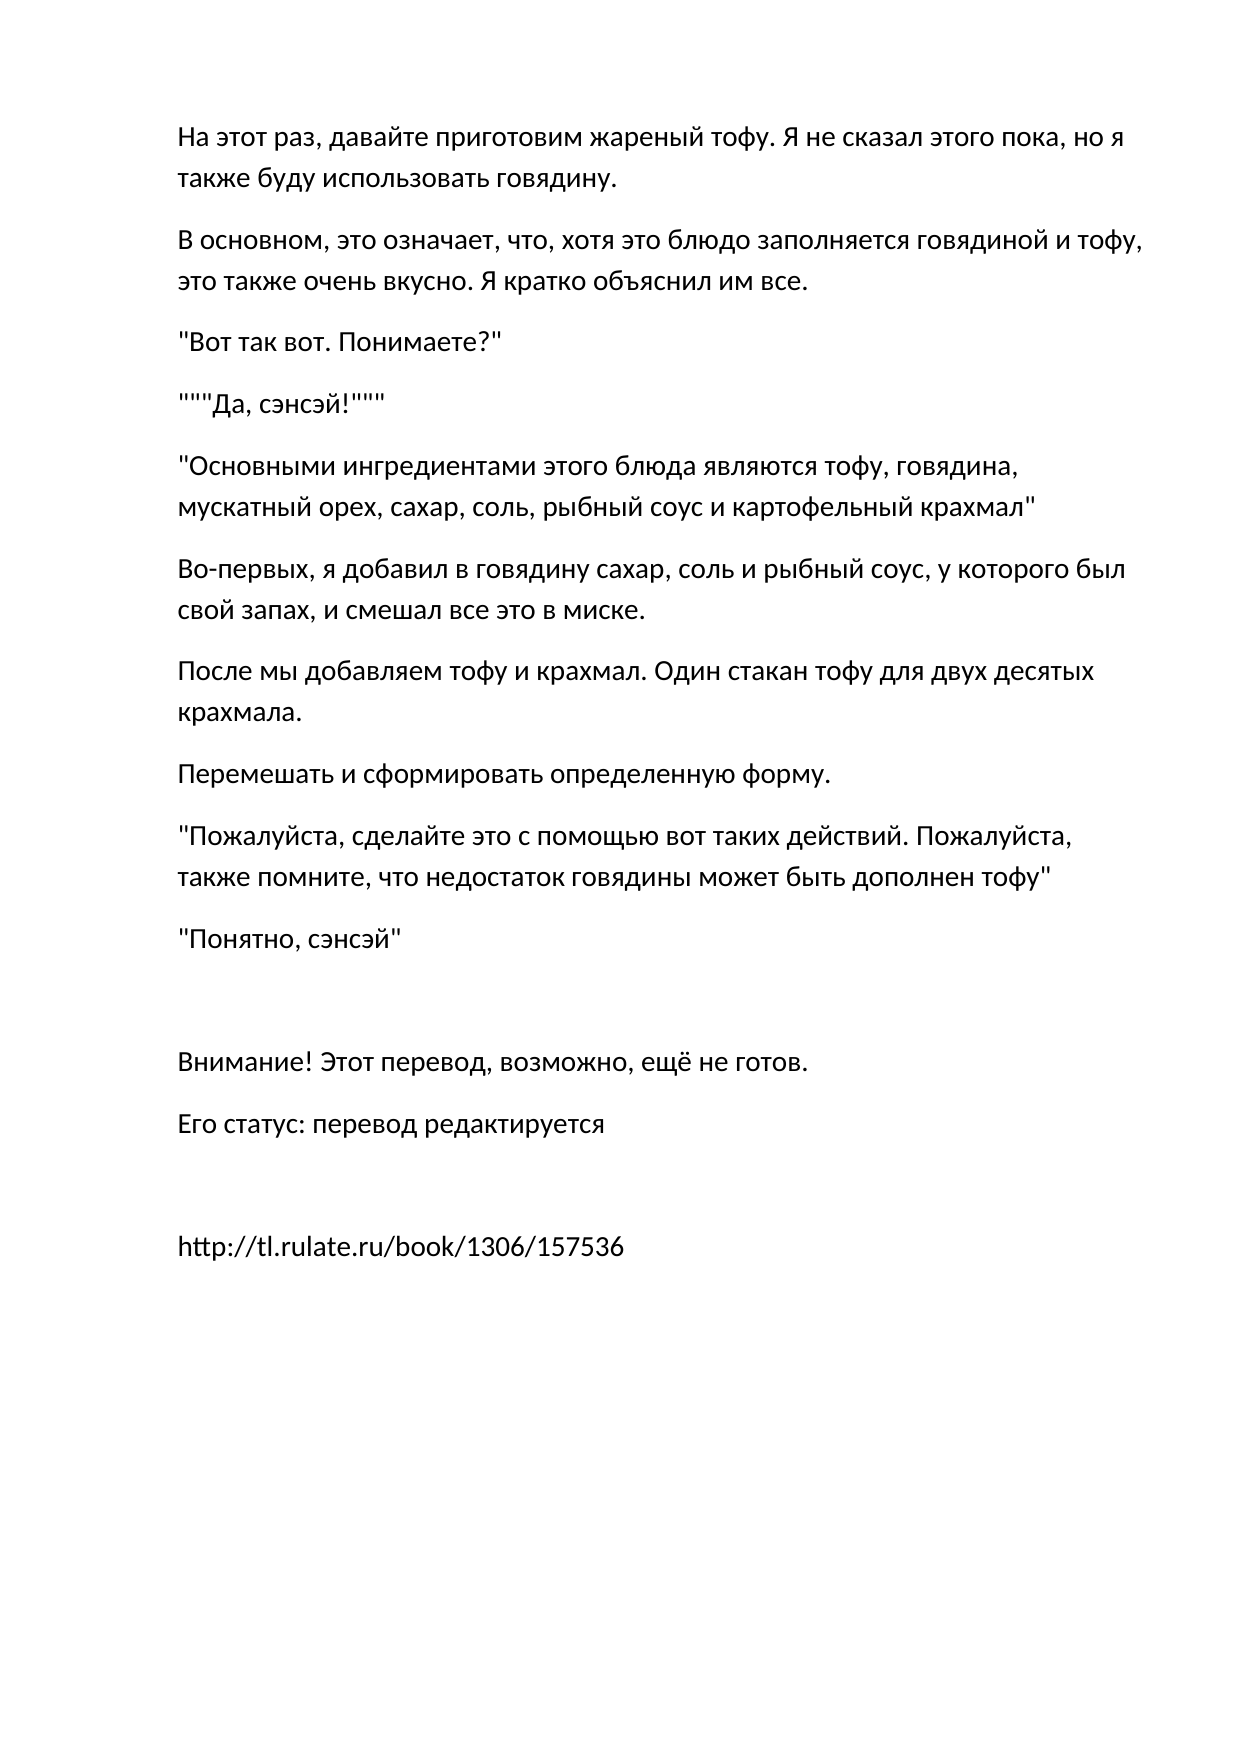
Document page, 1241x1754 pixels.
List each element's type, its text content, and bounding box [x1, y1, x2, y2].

text После мы добавляем тофу и крахмал. Один стакан тофу для двух десятых крахмала. [177, 652, 1152, 729]
text Перемешать и сформировать определенную форму. [177, 755, 1152, 791]
text "Вот так вот. Понимаете?" [177, 323, 1152, 359]
text Его статус: перевод редактируется [177, 1105, 1152, 1141]
text """Да, сэнсэй!""" [177, 385, 1152, 421]
text "Понятно, сэнсэй" [177, 920, 1152, 955]
text В основном, это означает, что, хотя это блюдо заполняется говядиной и тофу, это также очень вкусно. Я кратко объяснил им все. [177, 221, 1152, 297]
text Во-первых, я добавил в говядину сахар, соль и рыбный соус, у которого был свой запах, и смешал все это в миске. [177, 550, 1152, 626]
text http://tl.rulate.ru/book/1306/157536 [177, 1228, 1152, 1264]
text Внимание! Этот перевод, возможно, ещё не готов. [177, 1043, 1152, 1079]
text "Пожалуйста, сделайте это с помощью вот таких действий. Пожалуйста, также помните, что недостаток говядины может быть дополнен тофу" [177, 817, 1152, 893]
text На этот раз, давайте приготовим жареный тофу. Я не сказал этого пока, но я также буду использовать говядину. [177, 118, 1152, 195]
text "Основными ингредиентами этого блюда являются тофу, говядина, мускатный орех, сахар, соль, рыбный соус и картофельный крахмал" [177, 447, 1152, 524]
